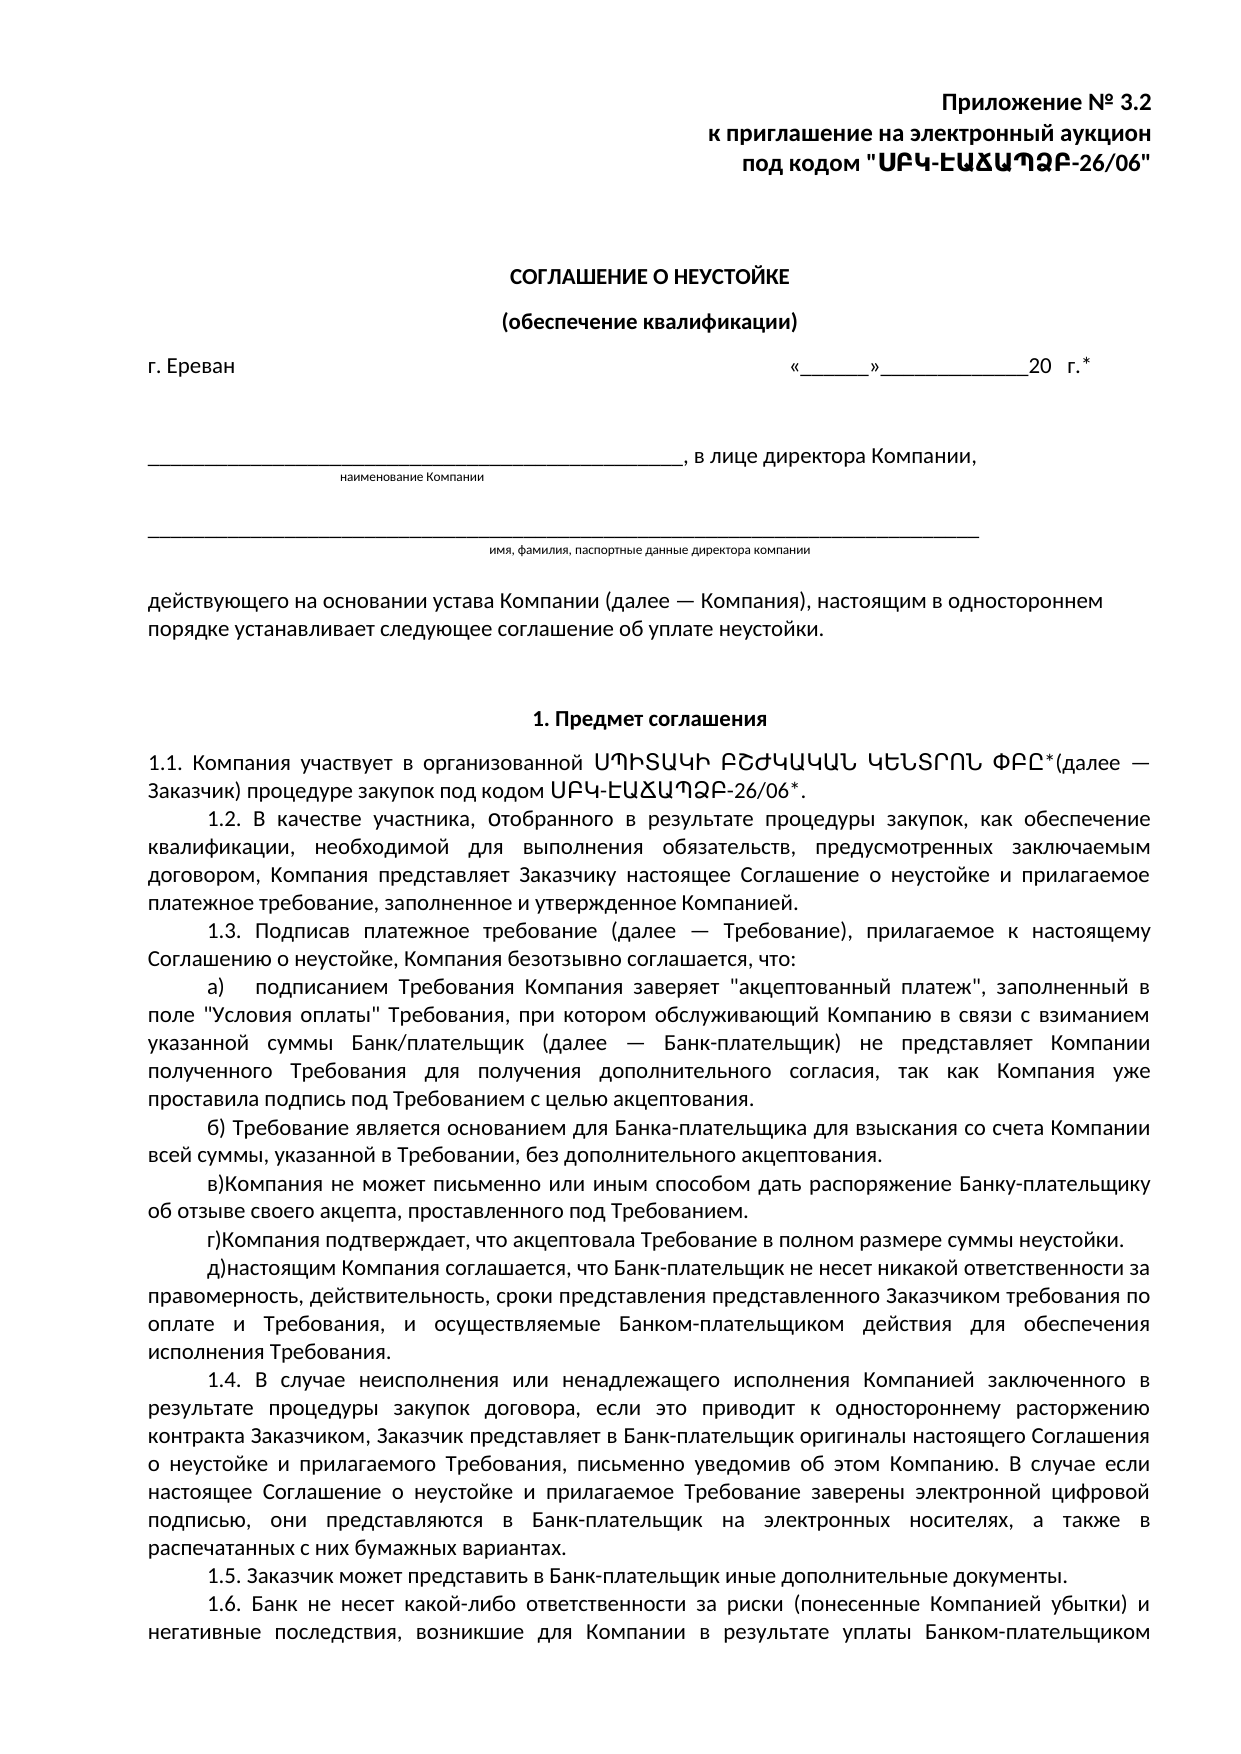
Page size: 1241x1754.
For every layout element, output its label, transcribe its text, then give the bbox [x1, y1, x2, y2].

text под кодом "ՍԲԿ-ԷԱՃԱՊՁԲ-26/06" [177, 147, 1152, 178]
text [148, 1589, 1152, 1645]
text 1.4. В случае неисполнения или ненадлежащего исполнения Компанией заключенного в результате процедуры закупок договора, если это приводит к одностороннему расторжению контракта Заказчиком, Заказчик представляет в Банк-плательщик оригиналы настоящего Соглашения о неустойке и прилагаемого Требования, письменно уведомив об этом Компанию. В случае если настоящее Соглашение о неустойке и прилагаемое Требование заверены электронной цифровой подписью, они представляются в Банк-плательщик на электронных носителях, а также в распечатанных с них бумажных вариантах. [148, 1365, 1152, 1561]
text (обеспечение квалификации) [148, 307, 1152, 335]
table_header «______»_____________20 г.* [635, 351, 1104, 396]
text к приглашение на электронный аукцион [177, 117, 1152, 147]
table_header г. Ереван [136, 351, 635, 396]
text порядке устанавливает следующее соглашение об уплате неустойки. [148, 614, 1152, 642]
text действующего на основании устава Компании (далее — Компания), настоящим в одностороннем [148, 586, 1152, 614]
text г)Компания подтверждает, что акцептовала Требование в полном размере суммы неустойки. [148, 1225, 1152, 1253]
text 1.2. В качестве участника, օтобранного в результате процедуры закупок, как обеспечение квалификации, необходимой для выполнения обязательств, предусмотренных заключаемым договором, Kомпания представляет Заказчику настоящее Соглашение о неустойке и прилагаемое платежное требование, заполненное и утвержденное Компанией. [148, 804, 1152, 916]
text _________________________________________________________________________ [148, 513, 1152, 542]
text 1.1. Компания участвует в организованной ՍՊԻՏԱԿԻ ԲՇԺԿԱԿԱՆ ԿԵՆՏՐՈՆ ՓԲԸ*(далее — Заказчик) процедуре закупок под кодом ՍԲԿ-ԷԱՃԱՊՁԲ-26/06*. [148, 748, 1152, 804]
text _______________________________________________, в лице директора Компании, [148, 441, 1152, 469]
text Приложение № 3.2 [148, 86, 1152, 117]
text д)настоящим Компания соглашается, что Банк-плательщик не несет никакой ответственности за правомерность, действительность, сроки представления представленного Заказчиком требования по оплате и Требования, и осуществляемые Банком-плательщиком действия для обеспечения исполнения Требования. [148, 1253, 1152, 1365]
text 1. Предмет соглашения [148, 704, 1152, 732]
text СОГЛАШЕНИЕ О НЕУСТОЙКЕ [148, 262, 1152, 290]
text 1.5. Заказчик может представить в Банк-плательщик иные дополнительные документы. [148, 1561, 1152, 1589]
text а) подписанием Требования Компания заверяет "акцептованный платеж", заполненный в поле "Условия оплаты" Требования, при котором обслуживающий Компанию в связи с взиманием указанной суммы Банк/плательщик (далее — Банк-плательщик) не представляет Компании полученного Требования для получения дополнительного согласия, так как Компания уже проставила подпись под Требованием с целью акцептования. [148, 972, 1152, 1113]
text наименование Компании [340, 469, 1152, 497]
text имя, фамилия, паспортные данные директора компании [148, 542, 1152, 569]
text в)Компания не может письменно или иным способом дать распоряжение Банку-плательщику об отзыве своего акцепта, проставленного под Требованием. [148, 1169, 1152, 1225]
text б) Требование является основанием для Банка-плательщика для взыскания со счета Компании всей суммы, указанной в Требовании, без дополнительного акцептования. [148, 1113, 1152, 1169]
text 1.3. Подписав платежное требование (далее — Требование), прилагаемое к настоящему Соглашению о неустойке, Компания безотзывно соглашается, что: [148, 916, 1152, 972]
